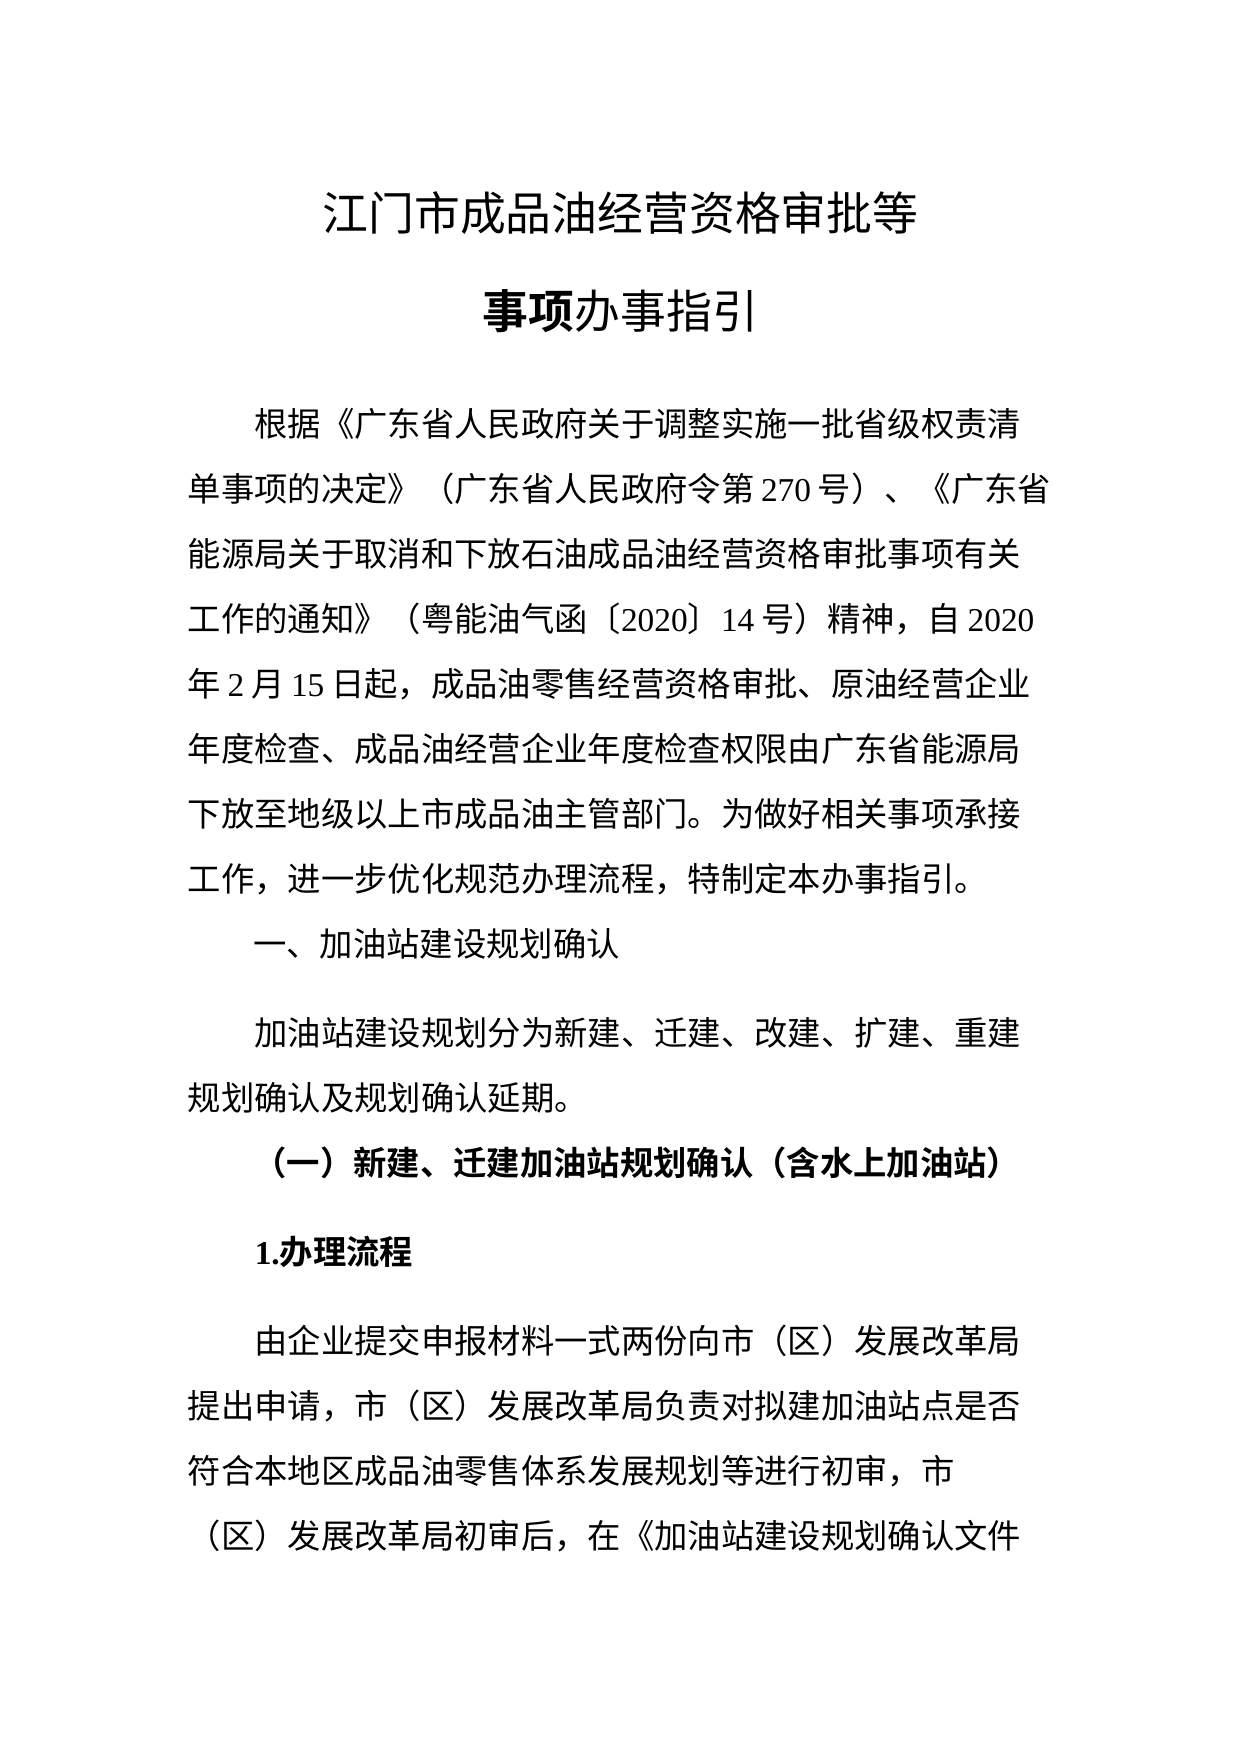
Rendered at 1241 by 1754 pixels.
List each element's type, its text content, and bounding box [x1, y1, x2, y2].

text 加油站建设规划分为新建、迁建、改建、扩建、重建规划确认及规划确认延期。 [187, 998, 1053, 1128]
title 江门市成品油经营资格审批等 [187, 162, 1053, 259]
text 根据《广东省人民政府关于调整实施一批省级权责清单事项的决定》（广东省人民政府令第270号）、《广东省能源局关于取消和下放石油成品油经营资格审批事项有关工作的通知》（粤能油气函〔2020〕14号）精神，自2020年2月15日起，成品油零售经营资格审批、原油经营企业年度检查、成品油经营企业年度检查权限由广东省能源局下放至地级以上市成品油主管部门。为做好相关事项承接工作，进一步优化规范办理流程，特制定本办事指引。 [187, 389, 1053, 909]
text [187, 1307, 1053, 1567]
text （一）新建、迁建加油站规划确认（含水上加油站） [187, 1128, 1053, 1193]
text 一、加油站建设规划确认 [187, 909, 1053, 974]
subtitle 1.办理流程 [187, 1218, 1053, 1283]
title 事项办事指引 [187, 259, 1053, 357]
